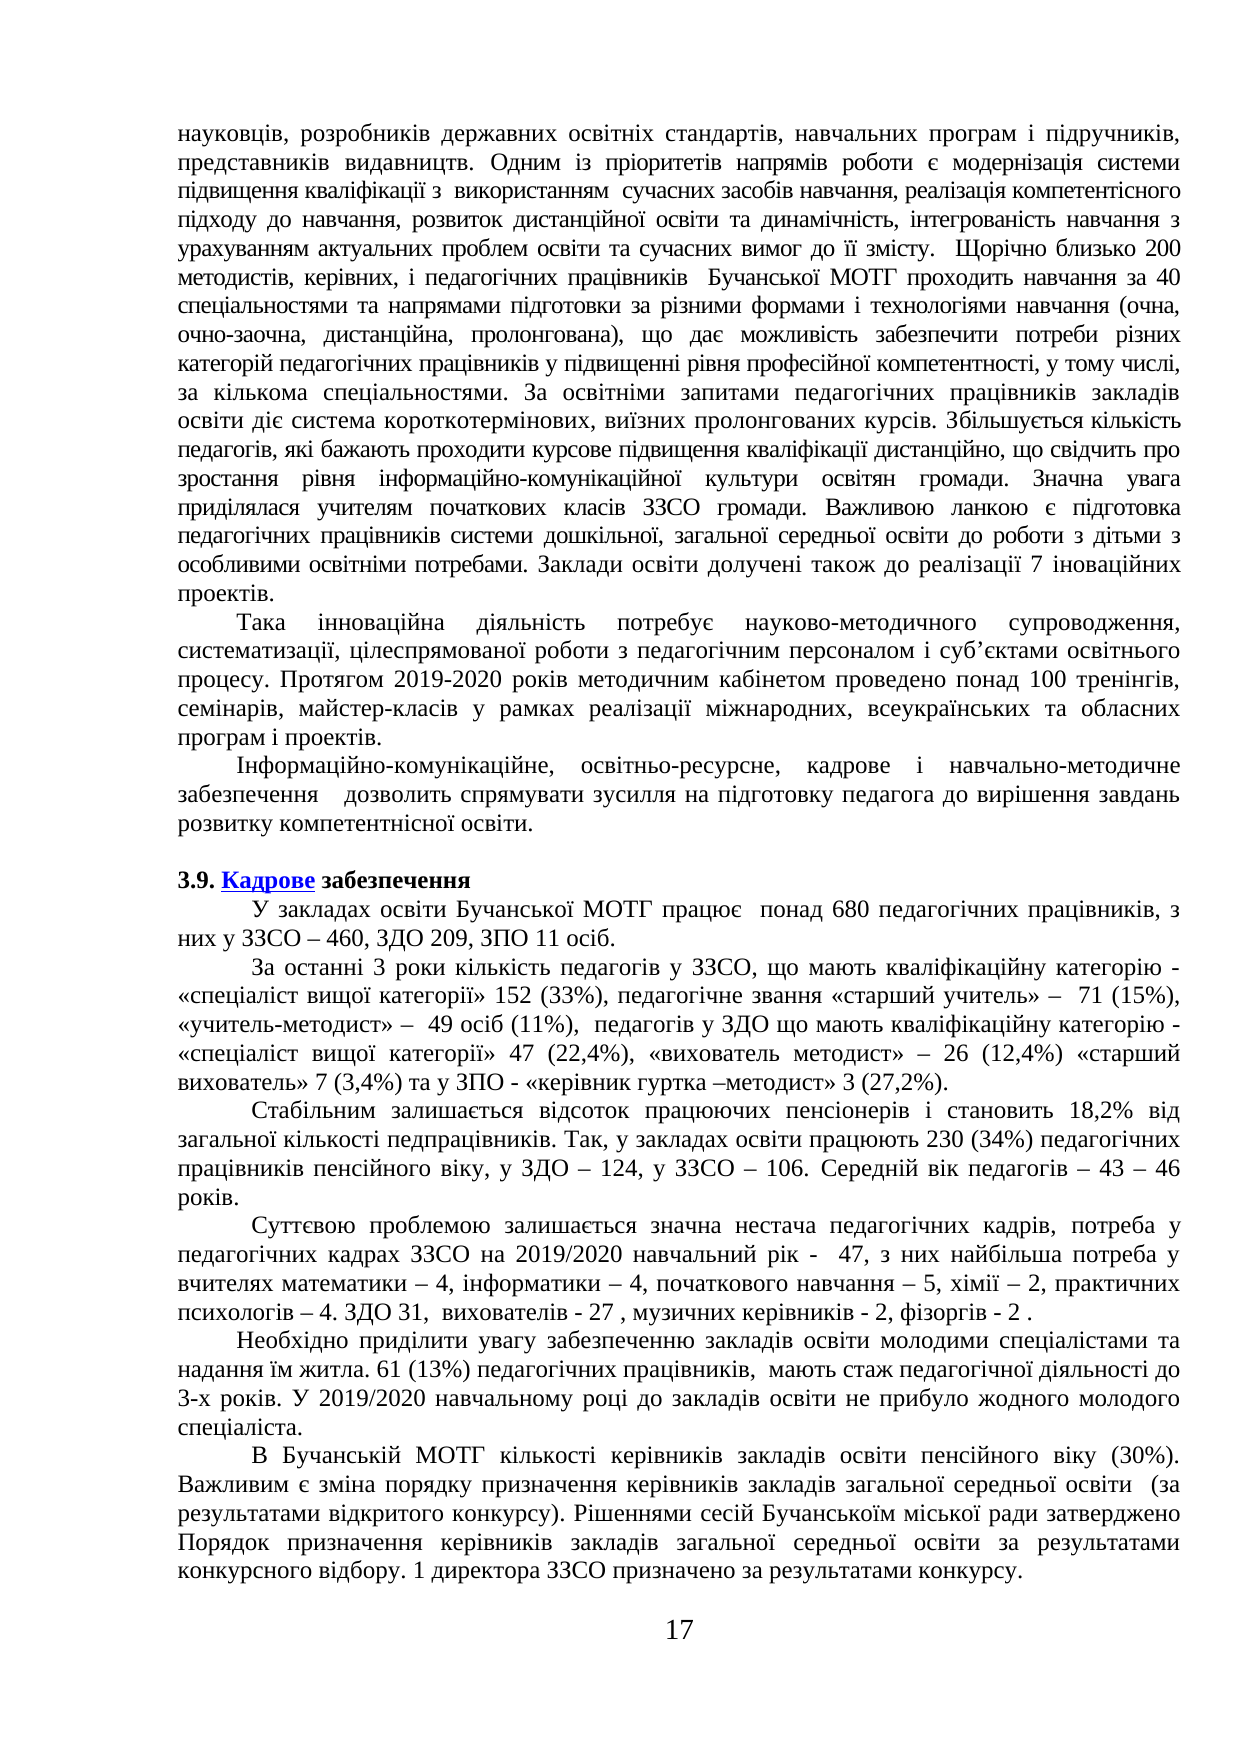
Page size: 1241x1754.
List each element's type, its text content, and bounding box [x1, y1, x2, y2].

text У закладах освіти Бучанської МОТГ працює понад 680 педагогічних працівників, з них у ЗЗСО – 460, ЗДО 209, ЗПО 11 осіб. [177, 894, 1181, 952]
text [177, 118, 1181, 607]
text Суттєвою проблемою залишається значна нестача педагогічних кадрів, потреба у педагогічних кадрах ЗЗСО на 2019/2020 навчальний рік - 47, з них найбільша потреба у вчителях математики – 4, інформатики – 4, початкового навчання – 5, хімії – 2, практичних психологів – 4. ЗДО 31, вихователів - 27 , музичних керівників - 2, фізоргів - 2 . [177, 1211, 1181, 1326]
text Інформаційно-комунікаційне, освітньо-ресурсне, кадрове і навчально-методичне забезпечення дозволить спрямувати зусилля на підготовку педагога до вирішення завдань розвитку компетентнісної освіти. [177, 751, 1181, 837]
text 3.9. Кадрове забезпечення [177, 866, 1181, 894]
text Стабільним залишається відсоток працюючих пенсіонерів і становить 18,2% від загальної кількості педпрацівників. Так, у закладах освіти працюють 230 (34%) педагогічних працівників пенсійного віку, у ЗДО – 124, у ЗЗСО – 106. Середній вік педагогів – 43 – 46 років. [177, 1096, 1181, 1211]
text В Бучанській МОТГ кількості керівників закладів освіти пенсійного віку (30%). Важливим є зміна порядку призначення керівників закладів загальної середньої освіти (за результатами відкритого конкурсу). Рішеннями сесій Бучанськоїм міської ради затверджено Порядок призначення керівників закладів загальної середньої освіти за результатами конкурсного відбору. 1 директора ЗЗСО призначено за результатами конкурсу. [177, 1441, 1181, 1584]
text Така інноваційна діяльність потребує науково-методичного супроводження, систематизації, цілеспрямованої роботи з педагогічним персоналом і суб’єктами освітнього процесу. Протягом 2019-2020 років методичним кабінетом проведено понад 100 тренінгів, семінарів, майстер-класів у рамках реалізації міжнародних, всеукраїнських та обласних програм і проектів. [177, 607, 1181, 751]
text Необхідно приділити увагу забезпеченню закладів освіти молодими спеціалістами та надання їм житла. 61 (13%) педагогічних працівників, мають стаж педагогічної діяльності до 3-х років. У 2019/2020 навчальному році до закладів освіти не прибуло жодного молодого спеціаліста. [177, 1326, 1181, 1441]
text За останні 3 роки кількість педагогів у ЗЗСО, що мають кваліфікаційну категорію - «спеціаліст вищої категорії» 152 (33%), педагогічне звання «старший учитель» – 71 (15%), «учитель-методист» – 49 осіб (11%), педагогів у ЗДО що мають кваліфікаційну категорію - «спеціаліст вищої категорії» 47 (22,4%), «вихователь методист» – 26 (12,4%) «старший вихователь» 7 (3,4%) та у ЗПО - «керівник гуртка –методист» 3 (27,2%). [177, 952, 1181, 1096]
